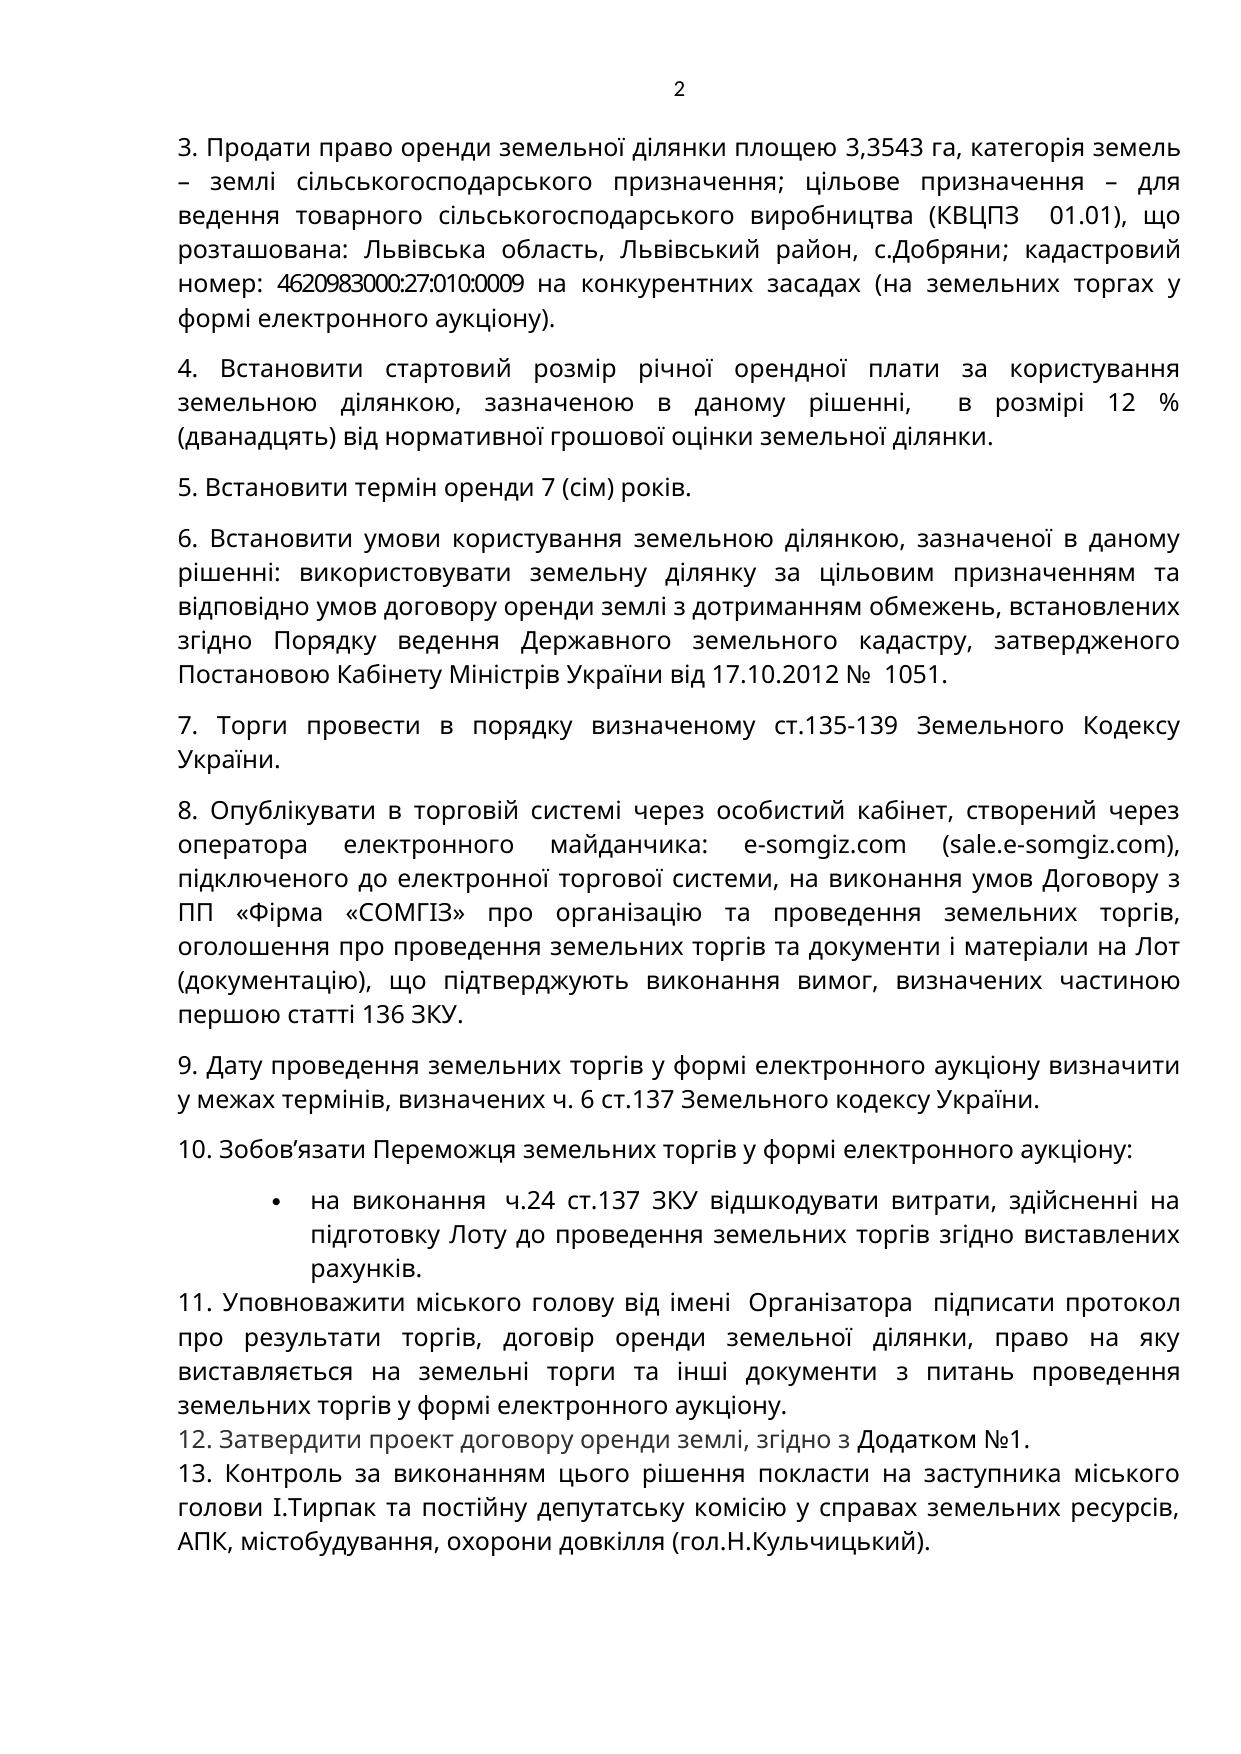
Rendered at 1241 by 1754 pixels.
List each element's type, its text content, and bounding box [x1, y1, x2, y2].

text 10. Зобов’язати Переможця земельних торгів у формі електронного аукціону: [177, 1132, 1181, 1166]
text 7. Торги провести в порядку визначеному ст.135-139 Земельного Кодексу України. [177, 707, 1181, 776]
text 13. Контроль за виконанням цього рішення покласти на заступника міського голови І.Тирпак та постійну депутатську комісію у справах земельних ресурсів, АПК, містобудування, охорони довкілля (гол.Н.Кульчицький). [177, 1455, 1181, 1558]
text 6. Встановити умови користування земельною ділянкою, зазначеної в даному рішенні: використовувати земельну ділянку за цільовим призначенням та відповідно умов договору оренди землі з дотриманням обмежень, встановлених згідно Порядку ведення Державного земельного кадастру, затвердженого Постановою Кабінету Міністрів України від 17.10.2012 № 1051. [177, 521, 1181, 691]
text 4. Встановити стартовий розмір річної орендної плати за користування земельною ділянкою, зазначеною в даному рішенні, в розмірі 12 % (дванадцять) від нормативної грошової оцінки земельної ділянки. [177, 351, 1181, 453]
text 12. Затвердити проект договору оренди землі, згідно з Додатком №1. [977, 1421, 1181, 1455]
list на виконання ч.24 ст.137 ЗКУ відшкодувати витрати, здійсненні на підготовку Лоту до проведення земельних торгів згідно виставлених рахунків. [273, 1183, 1181, 1285]
text 11. Уповноважити міського голову від імені Організатора підписати протокол про результати торгів, договір оренди земельної ділянки, право на яку виставляється на земельні торги та інші документи з питань проведення земельних торгів у формі електронного аукціону. [177, 1285, 1181, 1421]
text 5. Встановити термін оренди 7 (сім) років. [177, 470, 1181, 504]
text 9. Дату проведення земельних торгів у формі електронного аукціону визначити у межах термінів, визначених ч. 6 ст.137 Земельного кодексу України. [177, 1047, 1181, 1116]
text 3. Продати право оренди земельної ділянки площею 3,3543 га, категорія земель – землі сільськогосподарського призначення; цільове призначення – для ведення товарного сільськогосподарського виробництва (КВЦПЗ 01.01), що розташована: Львівська область, Львівський район, с.Добряни; кадастровий номер: 4620983000:27:010:0009 на конкурентних засадах (на земельних торгах у формі електронного аукціону). [177, 130, 1181, 334]
text 8. Опублікувати в торговій системі через особистий кабінет, створений через оператора електронного майданчика: e-somgiz.com (sale.e-somgiz.com), підключеного до електронної торгової системи, на виконання умов Договору з ПП «Фірма «СОМГІЗ» про організацію та проведення земельних торгів, оголошення про проведення земельних торгів та документи і матеріали на Лот (документацію), що підтверджують виконання вимог, визначених частиною першою статті 136 ЗКУ. [177, 792, 1181, 1031]
